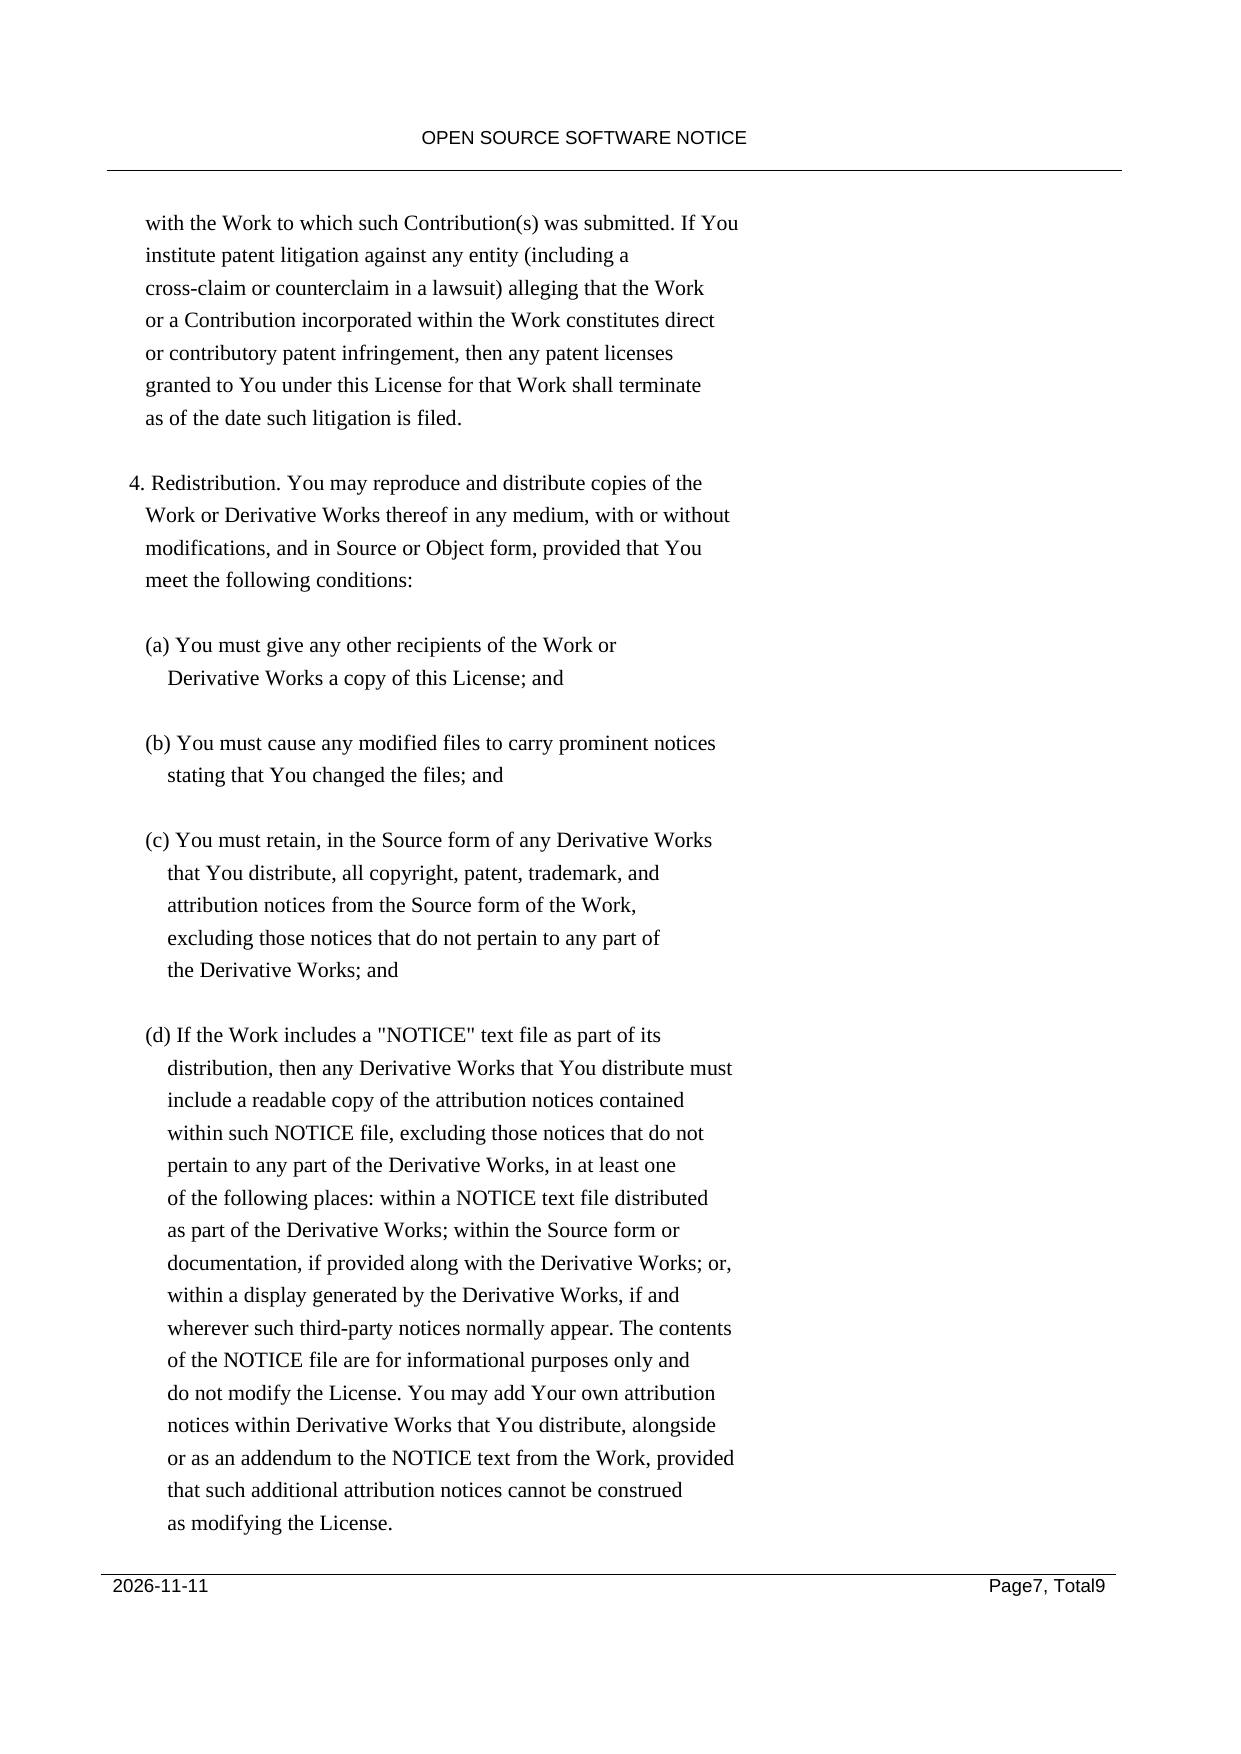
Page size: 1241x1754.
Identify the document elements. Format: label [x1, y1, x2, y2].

text [112, 206, 1128, 1539]
